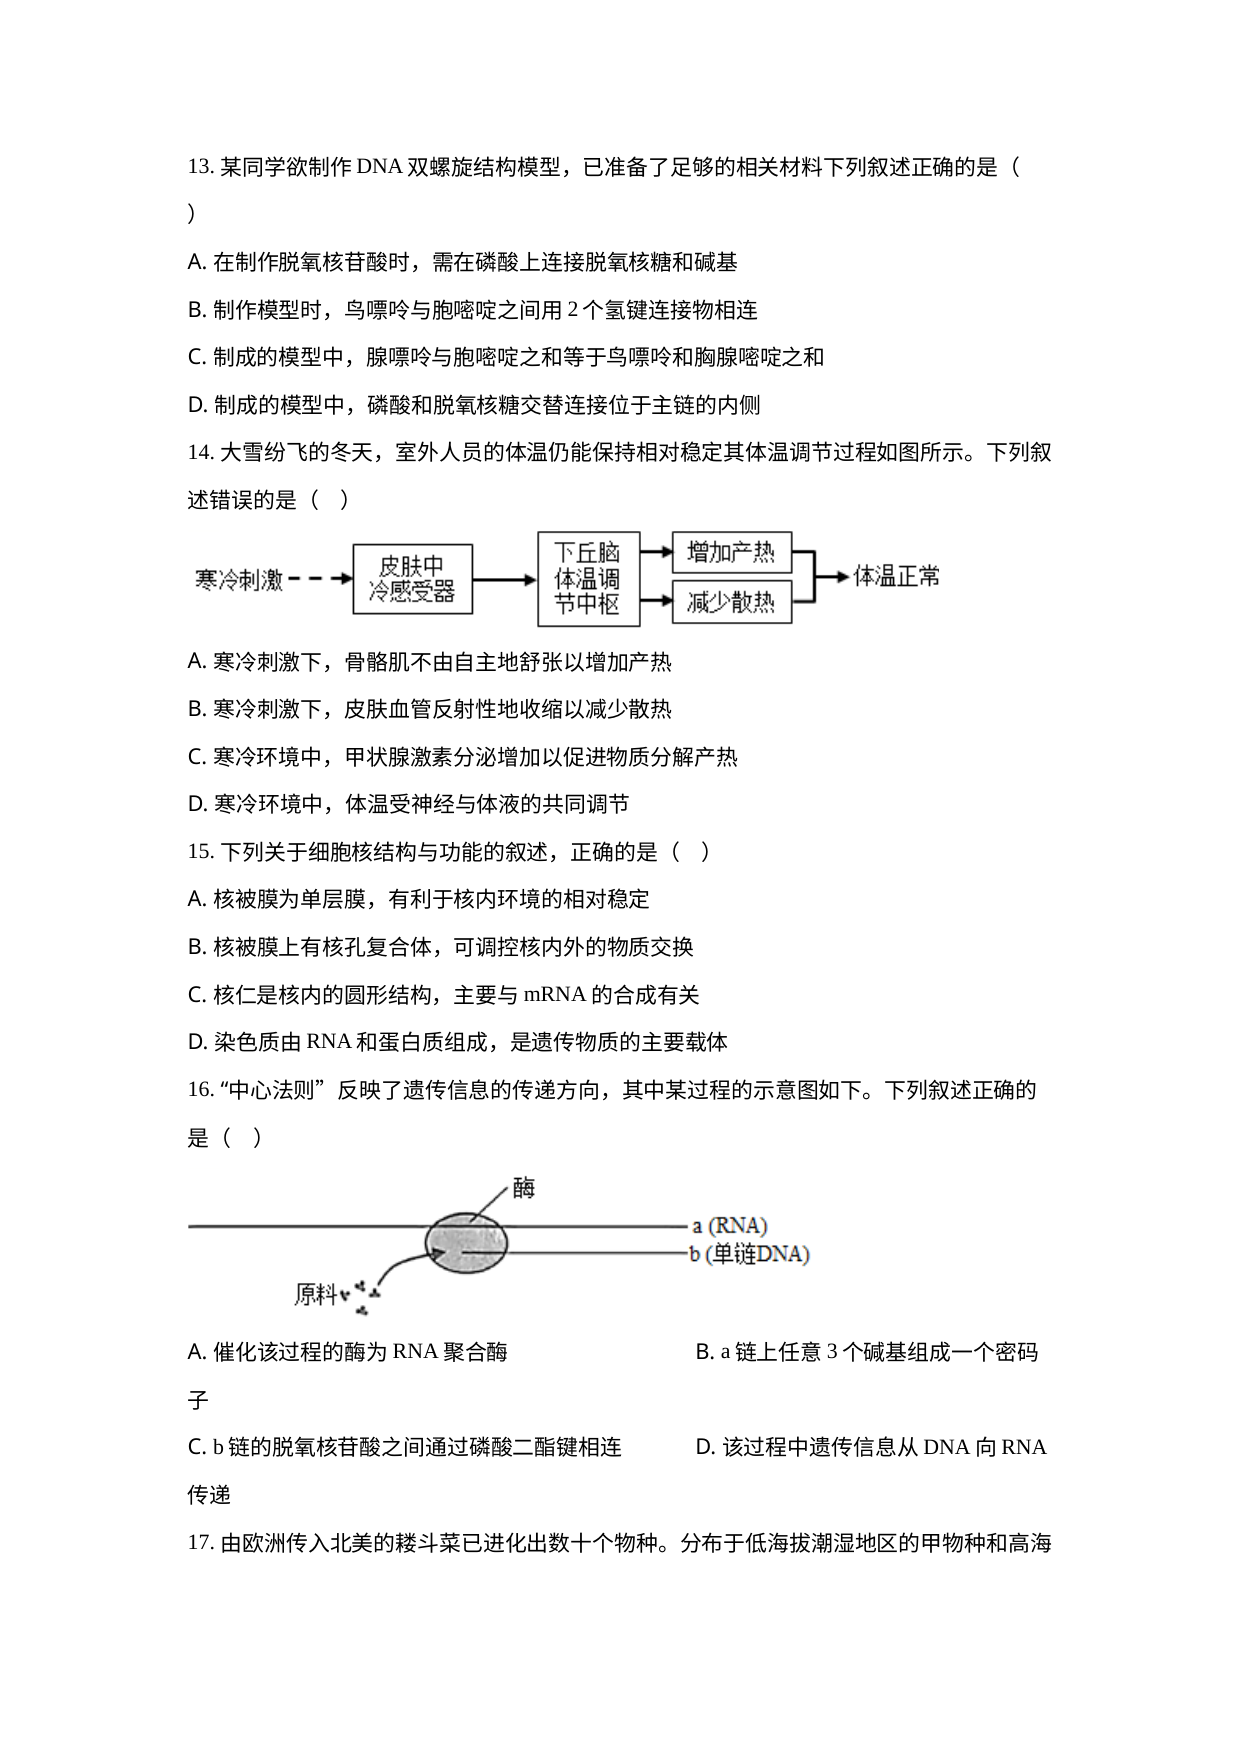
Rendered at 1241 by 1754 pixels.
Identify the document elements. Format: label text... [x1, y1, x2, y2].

text 16. “中心法则”反映了遗传信息的传递方向，其中某过程的示意图如下。下列叙述正确的是（ ） [187, 1073, 1053, 1152]
text D. 寒冷环境中，体温受神经与体液的共同调节 [187, 787, 1053, 819]
text B. 寒冷刺激下，皮肤血管反射性地收缩以减少散热 [187, 692, 1053, 724]
picture [187, 1168, 814, 1323]
text A. 在制作脱氧核苷酸时，需在磷酸上连接脱氧核糖和碱基 [187, 245, 1053, 277]
text C. 寒冷环境中，甲状腺激素分泌增加以促进物质分解产热 [187, 740, 1053, 772]
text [187, 1526, 1053, 1557]
text D. 制成的模型中，磷酸和脱氧核糖交替连接位于主链的内侧 [187, 388, 1053, 419]
text 14. 大雪纷飞的冬天，室外人员的体温仍能保持相对稳定其体温调节过程如图所示。下列叙述错误的是（ ） [187, 435, 1053, 514]
text B. 核被膜上有核孔复合体，可调控核内外的物质交换 [187, 930, 1053, 962]
text A. 催化该过程的酶为RNA聚合酶 B. a链上任意3个碱基组成一个密码子 [187, 1335, 1053, 1414]
text D. 染色质由RNA和蛋白质组成，是遗传物质的主要载体 [187, 1025, 1053, 1057]
text 15. 下列关于细胞核结构与功能的叙述，正确的是（ ） [187, 835, 1053, 867]
text B. 制作模型时，鸟嘌呤与胞嘧啶之间用2个氢键连接物相连 [187, 293, 1053, 324]
text C. 制成的模型中，腺嘌呤与胞嘧啶之和等于鸟嘌呤和胸腺嘧啶之和 [187, 340, 1053, 372]
picture [187, 530, 939, 632]
text A. 核被膜为单层膜，有利于核内环境的相对稳定 [187, 882, 1053, 914]
text 13. 某同学欲制作DNA双螺旋结构模型，已准备了足够的相关材料下列叙述正确的是（ ） [187, 150, 1053, 229]
text A. 寒冷刺激下，骨骼肌不由自主地舒张以增加产热 [187, 644, 1053, 676]
text C. 核仁是核内的圆形结构，主要与mRNA的合成有关 [187, 978, 1053, 1009]
text C. b链的脱氧核苷酸之间通过磷酸二酯键相连 D. 该过程中遗传信息从DNA向RNA传递 [187, 1430, 1053, 1510]
